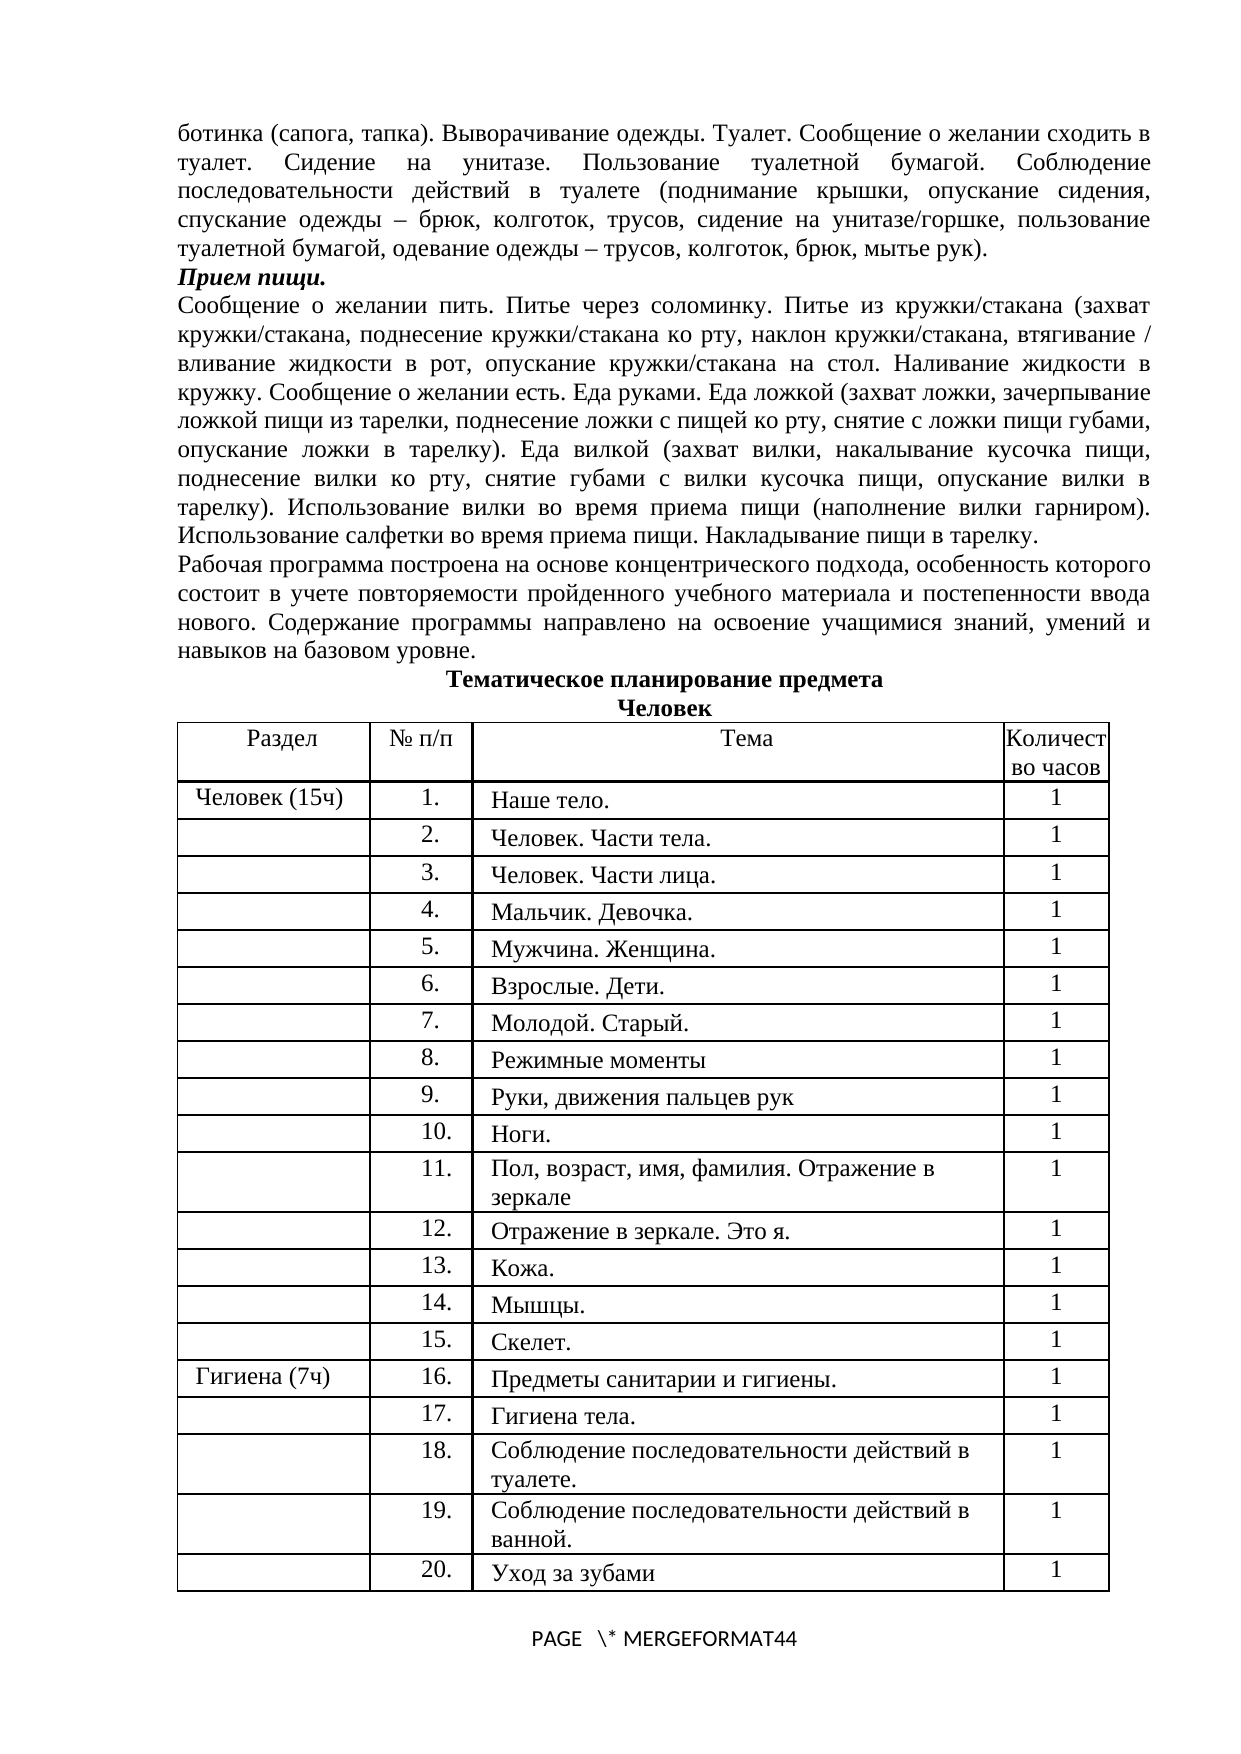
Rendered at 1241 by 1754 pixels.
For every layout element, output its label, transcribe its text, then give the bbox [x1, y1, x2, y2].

table_cell 1 [1005, 1398, 1108, 1433]
table_cell [371, 820, 471, 854]
list Тематическое планирование предмета [177, 664, 1152, 693]
table_cell [371, 1250, 471, 1285]
table_cell Руки, движения пальцев рук [474, 1079, 1003, 1114]
table_cell 1 [1005, 968, 1108, 1003]
table_cell [178, 968, 369, 1003]
table_cell 1 [1005, 894, 1108, 929]
table_cell [371, 1435, 471, 1493]
table_cell [371, 1495, 471, 1552]
table_cell 1 [1005, 1495, 1108, 1552]
table_cell Режимные моменты [474, 1042, 1003, 1077]
table_header № п/п [371, 723, 471, 780]
table_cell Мужчина. Женщина. [474, 931, 1003, 966]
table_cell Взрослые. Дети. [474, 968, 1003, 1003]
table_cell Ноги. [474, 1116, 1003, 1151]
table_cell 1 [1005, 1435, 1108, 1493]
table_cell Предметы санитарии и гигиены. [474, 1361, 1003, 1396]
text Прием пищи. [177, 262, 1152, 291]
table_cell [178, 1287, 369, 1322]
table_cell 1 [1005, 1153, 1108, 1211]
table_cell 1 [1005, 783, 1108, 817]
table_cell [178, 894, 369, 929]
table_cell Мальчик. Девочка. [474, 894, 1003, 929]
table_cell [178, 1042, 369, 1077]
table_cell [371, 1555, 471, 1589]
table_cell [371, 1079, 471, 1114]
table_cell [371, 1324, 471, 1359]
table_cell [178, 1250, 369, 1285]
table_cell Наше тело. [474, 783, 1003, 817]
table_cell Человек. Части тела. [474, 820, 1003, 854]
table_cell [178, 1153, 369, 1211]
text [177, 118, 1152, 262]
table_cell 1 [1005, 1555, 1108, 1589]
table_cell 1 [1005, 1250, 1108, 1285]
table_cell Соблюдение последовательности действий в ванной. [474, 1495, 1003, 1552]
table_cell [178, 820, 369, 854]
table_cell 1 [1005, 1287, 1108, 1322]
table_cell Скелет. [474, 1324, 1003, 1359]
table_cell Молодой. Старый. [474, 1005, 1003, 1040]
table_cell Кожа. [474, 1250, 1003, 1285]
table_cell [371, 1116, 471, 1151]
table_cell [371, 1005, 471, 1040]
table_cell Человек. Части лица. [474, 857, 1003, 892]
table_cell [178, 1398, 369, 1433]
table_cell Отражение в зеркале. Это я. [474, 1213, 1003, 1248]
table_cell [371, 968, 471, 1003]
table_cell 1 [1005, 1079, 1108, 1114]
table_cell [178, 1079, 369, 1114]
table_cell [371, 783, 471, 817]
table_cell Мышцы. [474, 1287, 1003, 1322]
table_cell 1 [1005, 1361, 1108, 1396]
table_cell Соблюдение последовательности действий в туалете. [474, 1435, 1003, 1493]
table_cell [371, 1398, 471, 1433]
table_cell 1 [1005, 1042, 1108, 1077]
table_cell [371, 931, 471, 966]
table_cell 1 [1005, 1116, 1108, 1151]
table_cell 1 [1005, 857, 1108, 892]
table_cell [178, 1324, 369, 1359]
table_cell 1 [1005, 931, 1108, 966]
table_cell Человек (15ч) [178, 783, 369, 817]
table_cell [371, 1287, 471, 1322]
table_cell Гигиена (7ч) [178, 1361, 369, 1396]
table_cell [178, 1116, 369, 1151]
table_cell [178, 1005, 369, 1040]
table_cell [371, 857, 471, 892]
table_cell [371, 1213, 471, 1248]
table_cell [371, 1361, 471, 1396]
table_cell 1 [1005, 1005, 1108, 1040]
text Рабочая программа построена на основе концентрического подхода, особенность которого состоит в учете повторяемости пройденного учебного материала и постепенности ввода нового. Содержание программы направлено на освоение учащимися знаний, умений и навыков на базовом уровне. [177, 549, 1152, 664]
table_cell [178, 1555, 369, 1589]
table_header Тема [474, 723, 1003, 780]
table_cell [178, 857, 369, 892]
table_cell 1 [1005, 1324, 1108, 1359]
text Сообщение о желании пить. Питье через соломинку. Питье из кружки/стакана (захват кружки/стакана, поднесение кружки/стакана ко рту, наклон кружки/стакана, втягивание / вливание жидкости в рот, опускание кружки/стакана на стол. Наливание жидкости в кружку. Сообщение о желании есть. Еда руками. Еда ложкой (захват ложки, зачерпывание ложкой пищи из тарелки, поднесение ложки с пищей ко рту, снятие с ложки пищи губами, опускание ложки в тарелку). Еда вилкой (захват вилки, накалывание кусочка пищи, поднесение вилки ко рту, снятие губами с вилки кусочка пищи, опускание вилки в тарелку). Использование вилки во время приема пищи (наполнение вилки гарниром). Использование салфетки во время приема пищи. Накладывание пищи в тарелку. [177, 291, 1152, 549]
table_cell [178, 1435, 369, 1493]
table_cell Пол, возраст, имя, фамилия. Отражение в зеркале [474, 1153, 1003, 1211]
table_cell [178, 1213, 369, 1248]
table_cell 1 [1005, 1213, 1108, 1248]
table_cell Уход за зубами [474, 1555, 1003, 1589]
table_cell Гигиена тела. [474, 1398, 1003, 1433]
table_cell [371, 1153, 471, 1211]
table_header Количество часов [1005, 723, 1108, 780]
table_cell [178, 931, 369, 966]
table_cell [371, 1042, 471, 1077]
table_cell [178, 1495, 369, 1552]
table_cell 1 [1005, 820, 1108, 854]
list Человек [177, 693, 1152, 722]
table_header Раздел [178, 723, 369, 780]
table_cell [371, 894, 471, 929]
